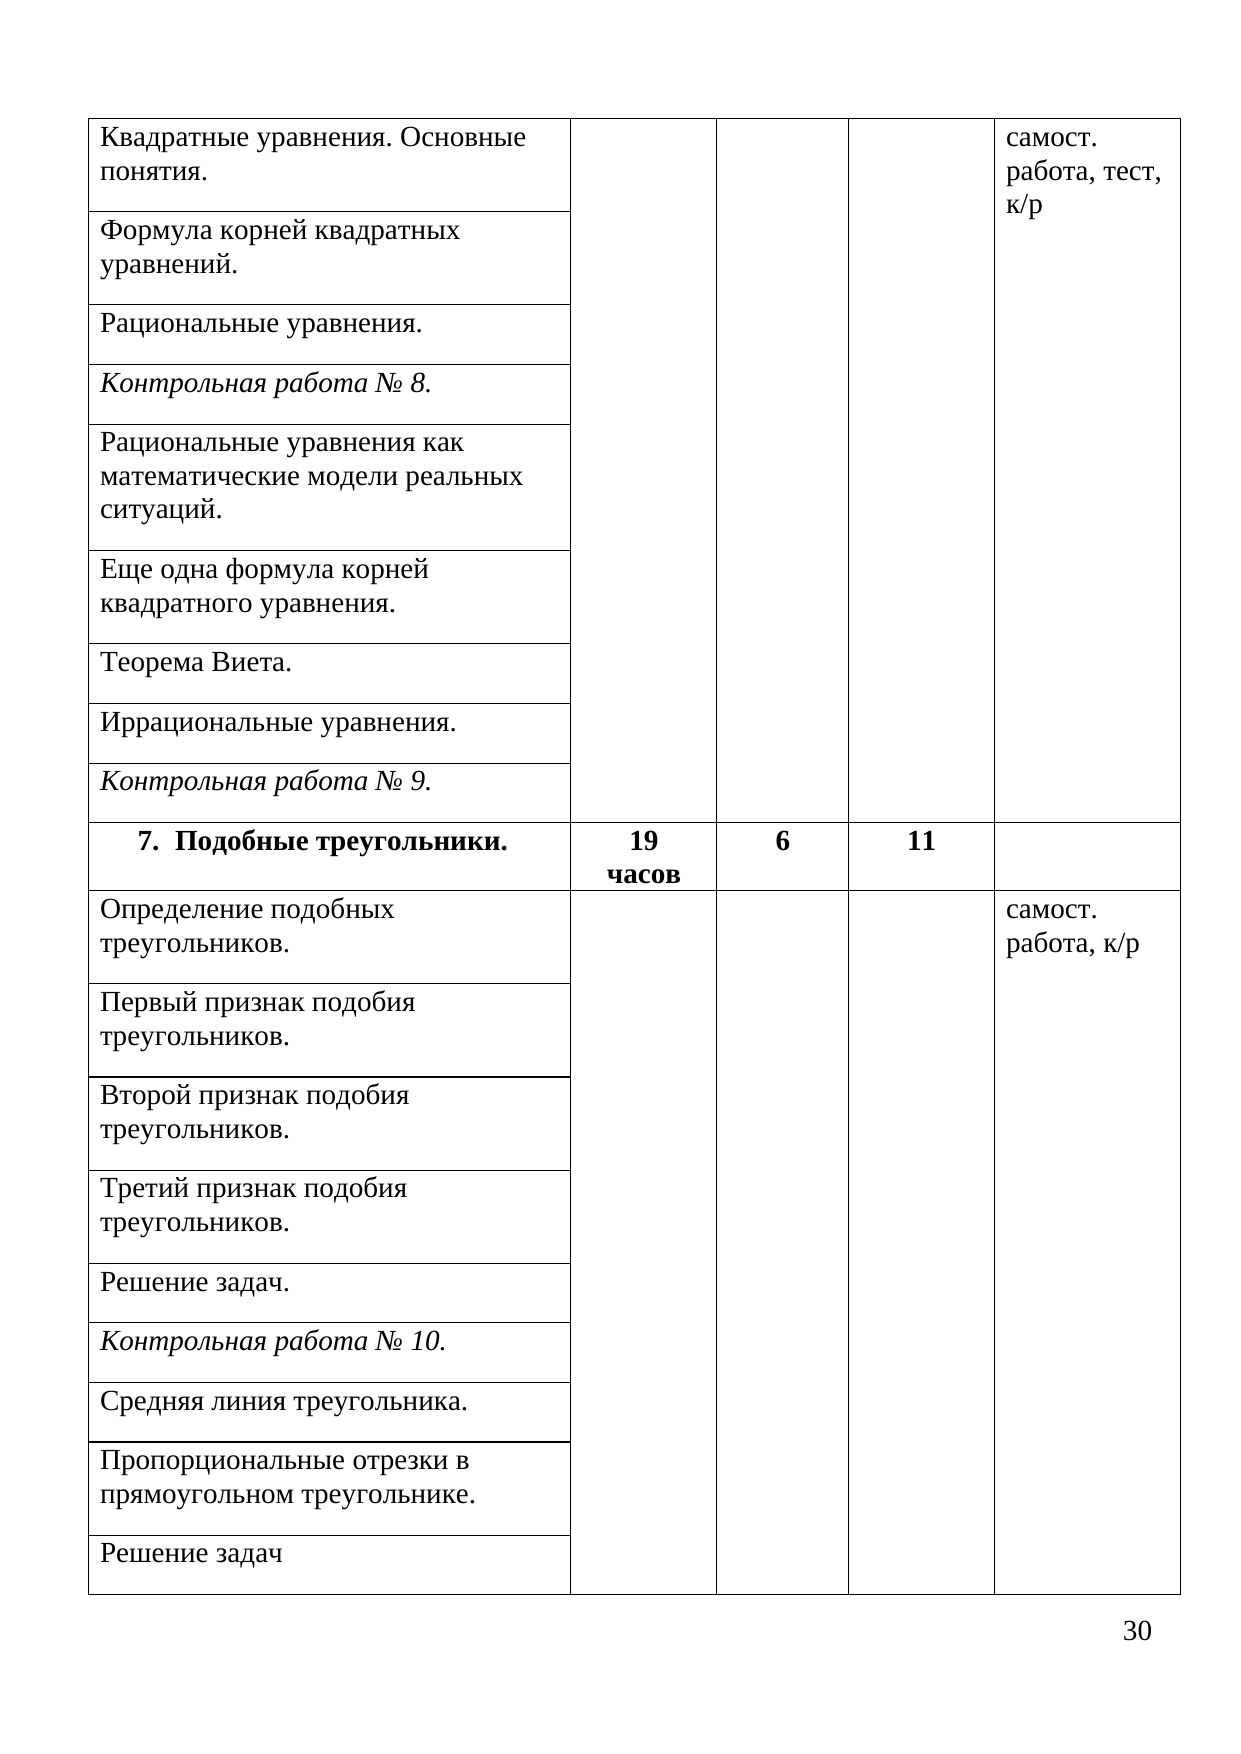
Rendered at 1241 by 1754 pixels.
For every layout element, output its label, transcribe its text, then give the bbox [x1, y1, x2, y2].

table_cell 6 [717, 823, 848, 890]
table_cell самост. работа, к/р [995, 891, 1180, 1594]
table_cell Рациональные уравнения. [89, 305, 570, 364]
table_cell [571, 119, 716, 822]
table_cell [571, 891, 716, 1594]
table_cell [717, 891, 848, 1594]
table_cell Подобные треугольники. [89, 823, 570, 890]
table_cell Иррациональные уравнения. [89, 704, 570, 762]
table_cell Решение задач. [89, 1264, 570, 1322]
table_cell [995, 823, 1180, 890]
table_cell Квадратные уравнения. Основные понятия. [89, 119, 570, 211]
table_cell Определение подобных треугольников. [89, 891, 570, 983]
table_cell Теорема Виета. [89, 644, 570, 703]
table_cell Пропорциональные отрезки в прямоугольном треугольнике. [89, 1443, 570, 1534]
table_cell Еще одна формула корней квадратного уравнения. [89, 551, 570, 643]
table_cell 19 часов [571, 823, 716, 890]
table_cell Контрольная работа № 10. [89, 1323, 570, 1382]
table_cell [849, 119, 994, 822]
table_cell 11 [849, 823, 994, 890]
table_cell Формула корней квадратных уравнений. [89, 212, 570, 304]
table_cell Контрольная работа № 8. [89, 365, 570, 423]
table_cell Второй признак подобия треугольников. [89, 1078, 570, 1169]
table_cell [849, 891, 994, 1594]
table_cell Рациональные уравнения как математические модели реальных ситуаций. [89, 425, 570, 550]
table_cell [717, 119, 848, 822]
table_cell Решение задач [89, 1536, 570, 1594]
table_cell Первый признак подобия треугольников. [89, 984, 570, 1076]
table_cell Третий признак подобия треугольников. [89, 1171, 570, 1263]
table_cell Средняя линия треугольника. [89, 1383, 570, 1441]
table_cell самост. работа, тест, к/р [995, 119, 1180, 822]
table_cell Контрольная работа № 9. [89, 764, 570, 822]
